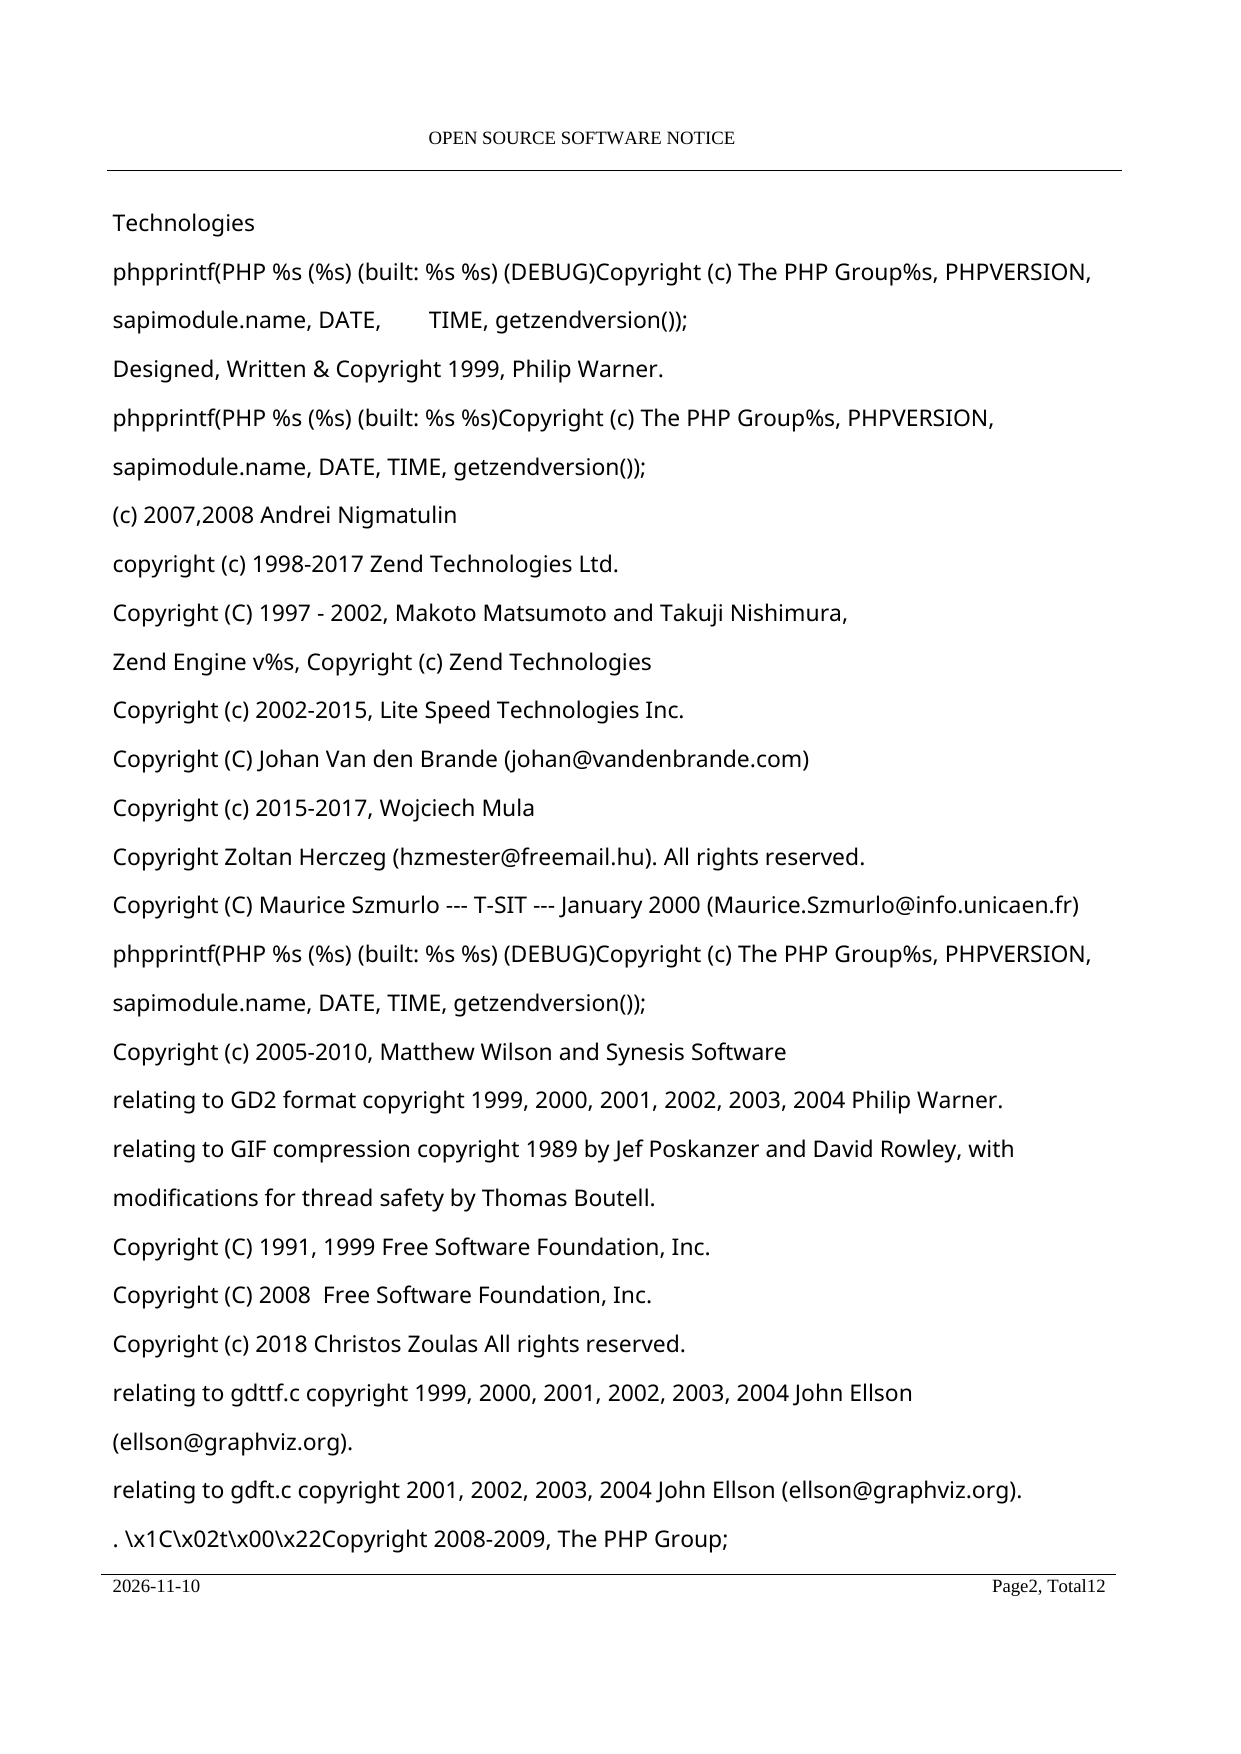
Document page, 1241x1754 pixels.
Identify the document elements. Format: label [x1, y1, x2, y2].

text [112, 206, 1128, 1555]
